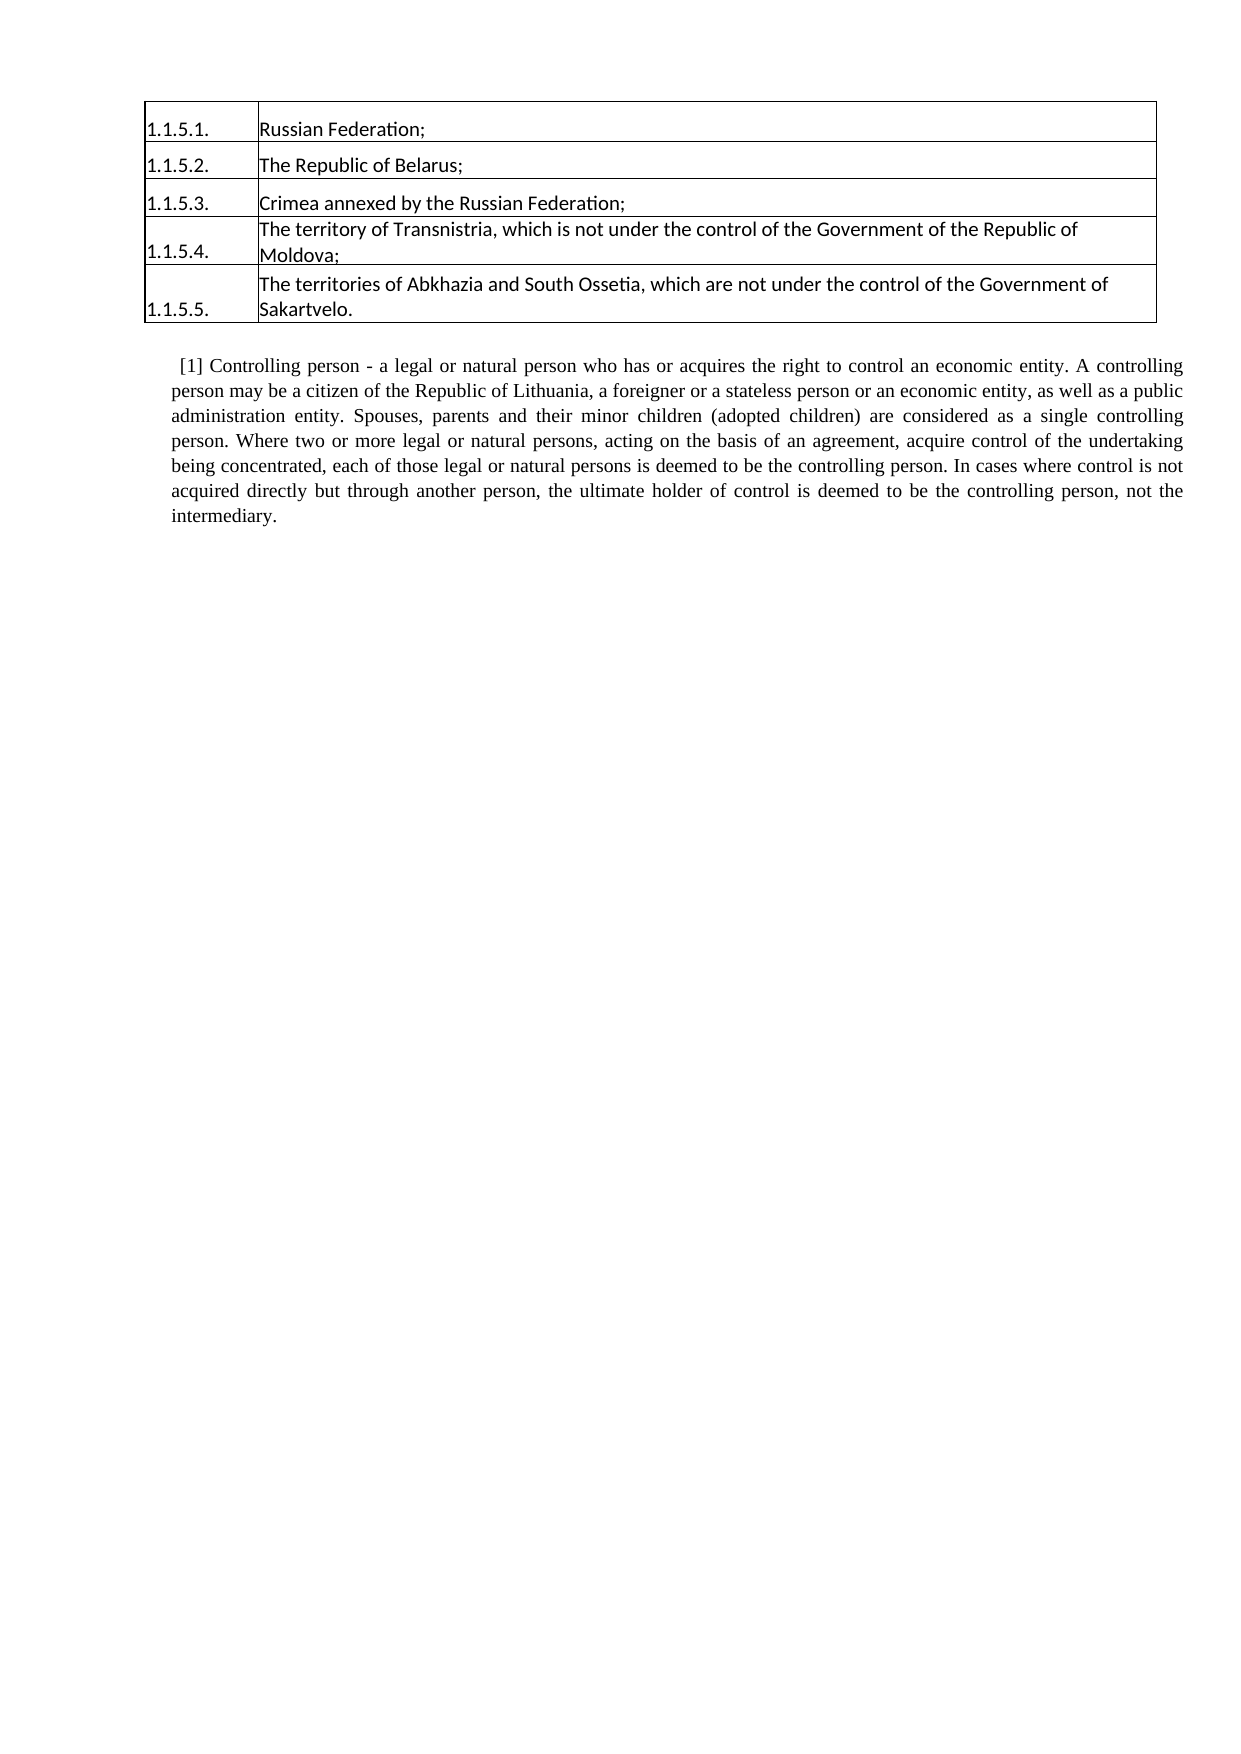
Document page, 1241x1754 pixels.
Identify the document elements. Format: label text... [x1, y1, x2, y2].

table_cell The territories of Abkhazia and South Ossetia, which are not under the control of the Government of Sakartvelo. [259, 265, 1156, 322]
table_header 1.1.5.1. [146, 102, 258, 141]
text [1] Controlling person - a legal or natural person who has or acquires the right to control an economic entity. A controlling person may be a citizen of the Republic of Lithuania, a foreigner or a stateless person or an economic entity, as well as a public administration entity. Spouses, parents and their minor children (adopted children) are considered as a single controlling person. Where two or more legal or natural persons, acting on the basis of an agreement, acquire control of the undertaking being concentrated, each of those legal or natural persons is deemed to be the controlling person. In cases where control is not acquired directly but through another person, the ultimate holder of control is deemed to be the controlling person, not the intermediary. [171, 354, 1186, 527]
table_cell 1.1.5.2. [146, 142, 258, 178]
table_cell The Republic of Belarus; [259, 142, 1156, 178]
table_cell 1.1.5.4. [146, 217, 258, 264]
table_cell 1.1.5.3. [146, 179, 258, 216]
table_header Russian Federation; [259, 102, 1156, 141]
table_cell 1.1.5.5. [146, 265, 258, 322]
table_cell Crimea annexed by the Russian Federation; [259, 179, 1156, 216]
table_cell The territory of Transnistria, which is not under the control of the Government of the Republic of Moldova; [259, 217, 1156, 264]
